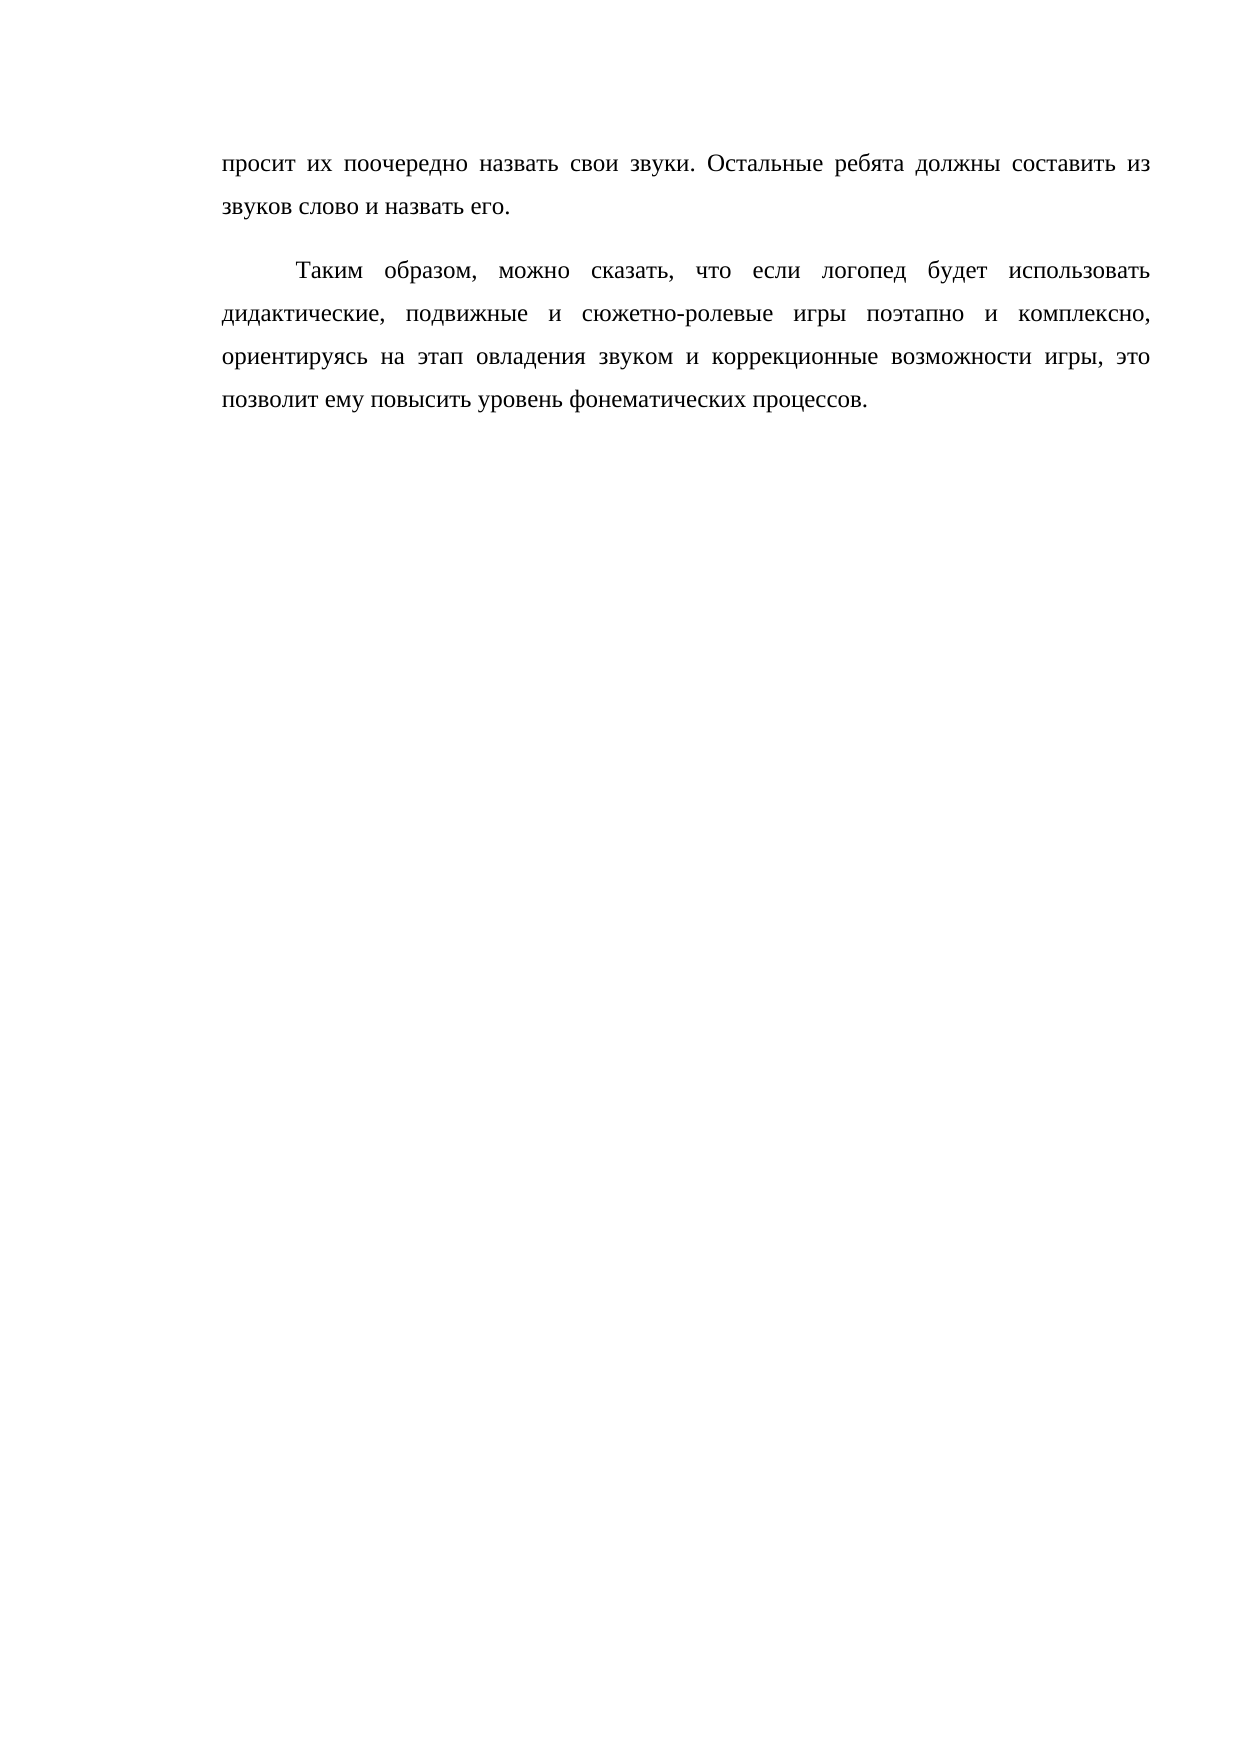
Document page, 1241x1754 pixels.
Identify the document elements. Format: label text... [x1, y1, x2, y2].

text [222, 148, 1152, 219]
text Таким образом, можно сказать, что если логопед будет использовать дидактические, подвижные и сюжетно-ролевые игры поэтапно и комплексно, ориентируясь на этап овладения звуком и коррекционные возможности игры, это позволит ему повысить уровень фонематических процессов. [222, 255, 1152, 413]
